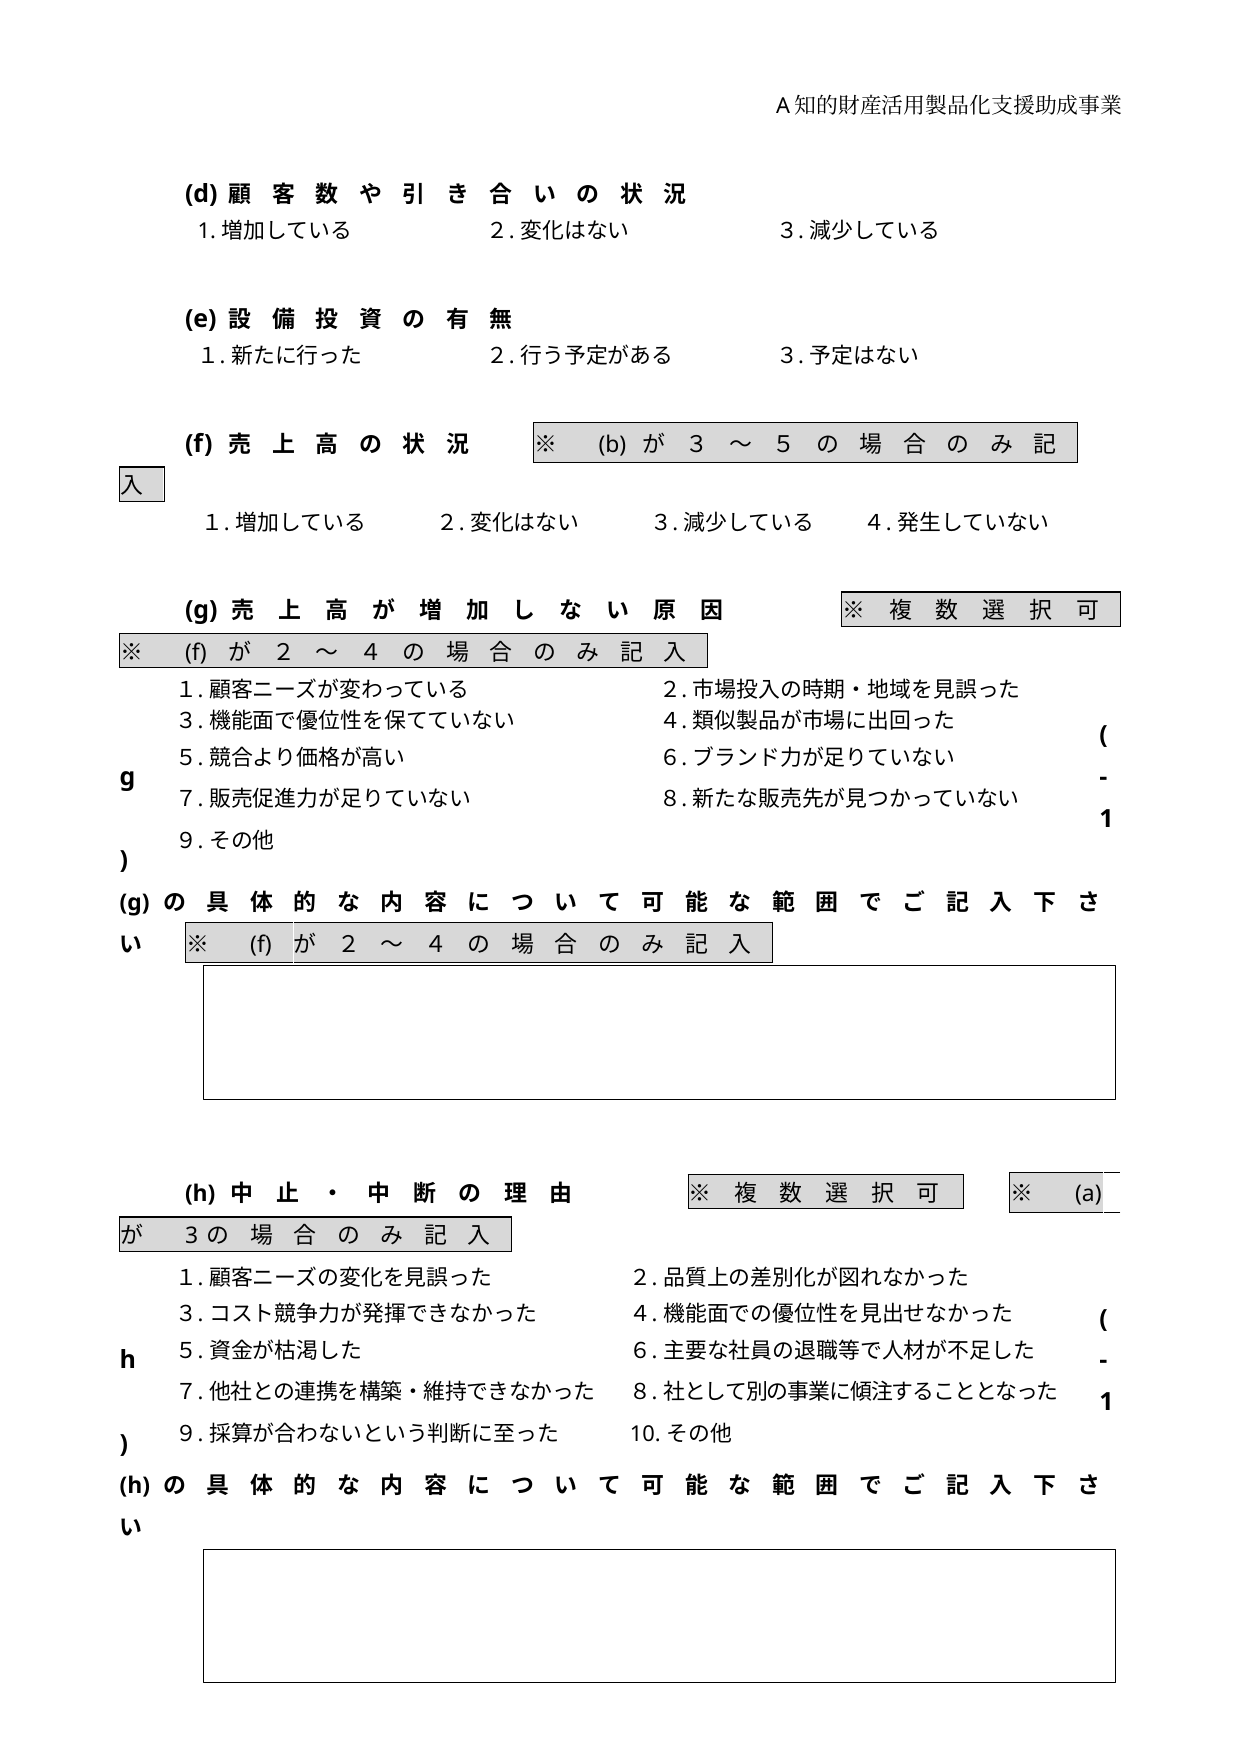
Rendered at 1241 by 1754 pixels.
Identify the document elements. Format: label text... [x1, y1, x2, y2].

text (g)売上高が増加しない原因 ※複数選択可 ※(f)が２～４の場合のみ記入 [119, 588, 1121, 672]
table_cell ９. その他 [164, 818, 1076, 859]
text (e)設備投資の有無 [119, 297, 1121, 338]
text (h)中止・中断の理由 ※複数選択可 ※(a)が3の場合のみ記入 [119, 1172, 1121, 1255]
table_cell ８. 新たな販売先が見つかっていない [648, 777, 1076, 818]
table_header １. 顧客ニーズの変化を見誤った [164, 1255, 618, 1296]
table_header ２. 品質上の差別化が図れなかった [618, 1255, 1076, 1296]
text (h-1) (h)の具体的な内容について可能な範囲でご記入下さい [119, 1297, 1121, 1547]
table_cell ６. ブランド力が足りていない [648, 735, 1076, 777]
table_header ２. 行う予定がある [475, 338, 765, 370]
table_header ３. 減少している [765, 213, 1054, 245]
table_header ４. 発生していない [844, 505, 1069, 537]
table_cell ４. 類似製品が市場に出回った [648, 704, 1076, 735]
table_cell ５. 資金が枯渇した [164, 1328, 618, 1369]
table_cell ４. 機能面での優位性を見出せなかった [618, 1296, 1076, 1328]
table_cell ３. 機能面で優位性を保てていない [164, 704, 648, 735]
text (d)顧客数や引き合いの状況 [119, 172, 1121, 213]
table_header ２. 変化はない [396, 505, 620, 537]
text (g-1) (g)の具体的な内容について可能な範囲でご記入下さい ※(f)が２～４の場合のみ記入 [119, 713, 1121, 963]
table_cell 10. その他 [618, 1411, 1076, 1452]
table_cell ７. 販売促進力が足りていない [164, 777, 648, 818]
table_header １. 新たに行った [186, 338, 475, 370]
table_header 1. 増加している [186, 213, 475, 245]
table_header ２. 変化はない [475, 213, 765, 245]
table_cell [164, 1370, 1076, 1411]
table_cell ６. 主要な社員の退職等で人材が不足した [618, 1328, 1076, 1369]
table_header １. 増加している [172, 505, 396, 537]
text (f)売上高の状況 ※(b)が３～５の場合のみ記入 [119, 422, 1121, 505]
table_header ３. 減少している [620, 505, 844, 537]
table_header １. 顧客ニーズが変わっている [164, 672, 648, 703]
table_header ２. 市場投入の時期・地域を見誤った [648, 672, 1076, 703]
table_cell ５. 競合より価格が高い [164, 735, 648, 777]
table_cell ３. コスト競争力が発揮できなかった [164, 1296, 618, 1328]
table_cell ９. 採算が合わないという判断に至った [164, 1411, 618, 1452]
table_header ３. 予定はない [765, 338, 1054, 370]
